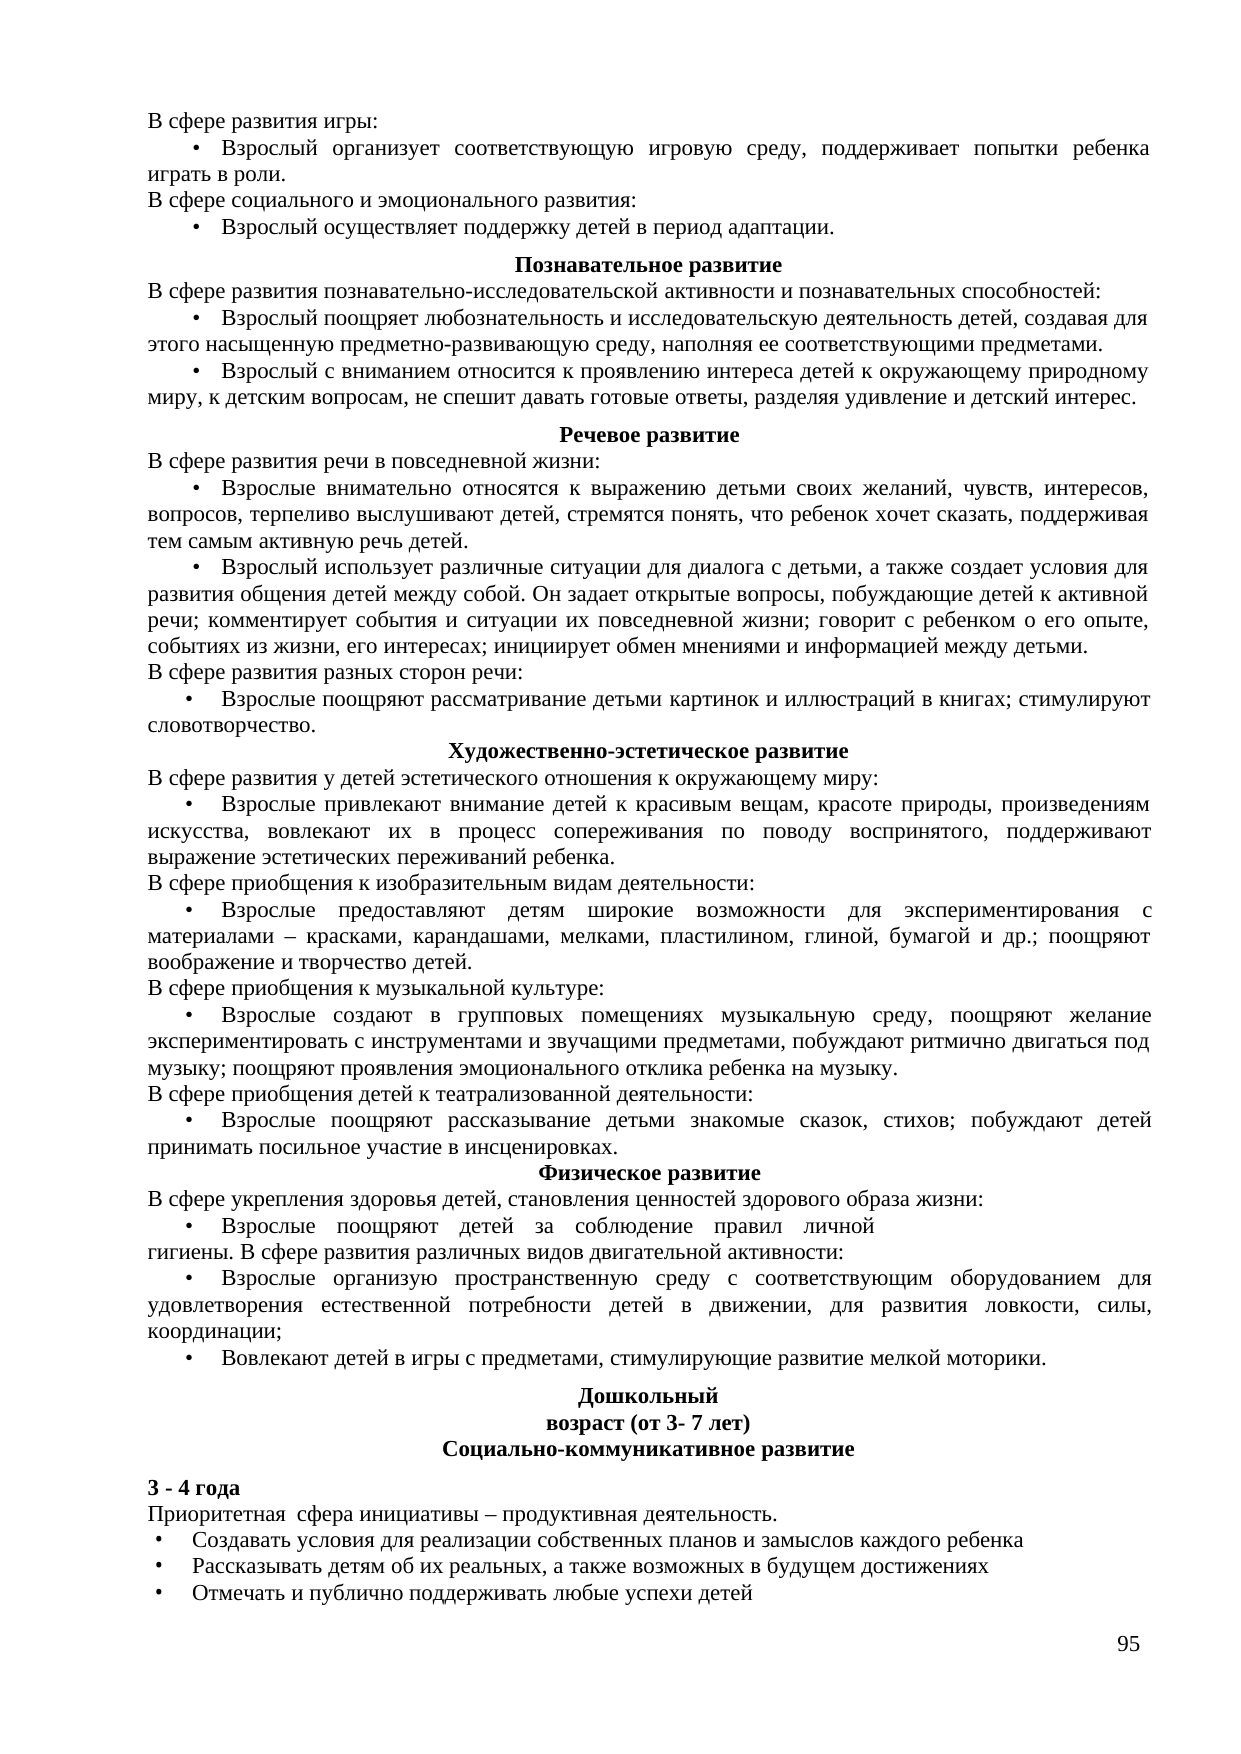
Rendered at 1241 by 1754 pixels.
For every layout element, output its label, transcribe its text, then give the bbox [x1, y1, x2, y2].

text В сфере развития у детей эстетического отношения к окружающему миру: [147, 764, 1176, 790]
list Взрослый поощряет любознательность и исследовательскую деятельность детей, создавая для этого насыщенную предметно-развивающую среду, наполняя ее соответствующими предметами. [147, 304, 1149, 357]
list Взрослые поощряют рассказывание детьми знакомые сказок, стихов; побуждают детей принимать посильное участие в инсценировках. [147, 1106, 1152, 1159]
text В сфере развития познавательно-исследовательской активности и познавательных способностей: [147, 278, 1176, 304]
subtitle Познавательное развитие [514, 252, 1176, 278]
list Взрослые предоставляют детям широкие возможности для экспериментирования с материалами – красками, карандашами, мелками, пластилином, глиной, бумагой и др.; поощряют воображение и творчество детей. [147, 896, 1152, 975]
text В сфере приобщения к музыкальной культуре: [147, 975, 1176, 1001]
text В сфере приобщения детей к театрализованной деятельности: [147, 1080, 1176, 1106]
list Взрослые привлекают внимание детей к красивым вещам, красоте природы, произведениям искусства, вовлекают их в процесс сопереживания по поводу воспринятого, поддерживают выражение эстетических переживаний ребенка. [147, 790, 1152, 869]
text В сфере развития игры: [147, 107, 1176, 133]
list Взрослый организует соответствующую игровую среду, поддерживает попытки ребенка играть в роли. [147, 133, 1150, 186]
subtitle Речевое развитие [559, 422, 1176, 448]
text В сфере укрепления здоровья детей, становления ценностей здорового образа жизни: [147, 1186, 1176, 1212]
list Взрослые поощряют детей за соблюдение правил личной гигиены. В сфере развития различных видов двигательной активности: [147, 1212, 876, 1264]
list Взрослые внимательно относятся к выражению детьми своих желаний, чувств, интересов, вопросов, терпеливо выслушивают детей, стремятся понять, что ребенок хочет сказать, поддерживая тем самым активную речь детей. [147, 474, 1150, 553]
list Взрослый осуществляет поддержку детей в период адаптации. [192, 213, 1176, 239]
text В сфере развития разных сторон речи: [147, 659, 1176, 685]
subtitle - 4 года [147, 1474, 1176, 1500]
text В сфере развития речи в повседневной жизни: [147, 448, 1176, 474]
list Отмечать и публично поддерживать любые успехи детей [154, 1579, 1176, 1605]
list Взрослые поощряют рассматривание детьми картинок и иллюстраций в книгах; стимулируют словотворчество. [147, 685, 1152, 738]
list Взрослые организую пространственную среду с соответствующим оборудованием для удовлетворения естественной потребности детей в движении, для развития ловкости, силы, координации; [147, 1264, 1152, 1343]
list Взрослые создают в групповых помещениях музыкальную среду, поощряют желание экспериментировать с инструментами и звучащими предметами, побуждают ритмично двигаться под музыку; поощряют проявления эмоционального отклика ребенка на музыку. [147, 1001, 1152, 1080]
text Социально-коммуникативное развитие [144, 1435, 1152, 1462]
subtitle Художественно-эстетическое развитие [448, 738, 1176, 764]
list Вовлекают детей в игры с предметами, стимулирующие развитие мелкой моторики. [185, 1343, 1176, 1370]
list Создавать условия для реализации собственных планов и замыслов каждого ребенка [154, 1526, 1176, 1552]
text В сфере социального и эмоционального развития: [147, 186, 1176, 212]
subtitle Физическое развитие [538, 1159, 1176, 1186]
list Взрослый с вниманием относится к проявлению интереса детей к окружающему природному миру, к детским вопросам, не спешит давать готовые ответы, разделяя удивление и детский интерес. [147, 357, 1150, 409]
text Приоритетная сфера инициативы – продуктивная деятельность. [147, 1500, 1176, 1526]
list Рассказывать детям об их реальных, а также возможных в будущем достижениях [154, 1553, 1176, 1579]
list Взрослый использует различные ситуации для диалога с детьми, а также создает условия для развития общения детей между собой. Он задает открытые вопросы, побуждающие детей к активной речи; комментирует события и ситуации их повседневной жизни; говорит с ребенком о его опыте, событиях из жизни, его интересах; инициирует обмен мнениями и информацией между детьми. [147, 553, 1150, 659]
subtitle Дошкольный возраст (от 3- 7 лет) [536, 1382, 761, 1435]
text В сфере приобщения к изобразительным видам деятельности: [147, 869, 1176, 896]
